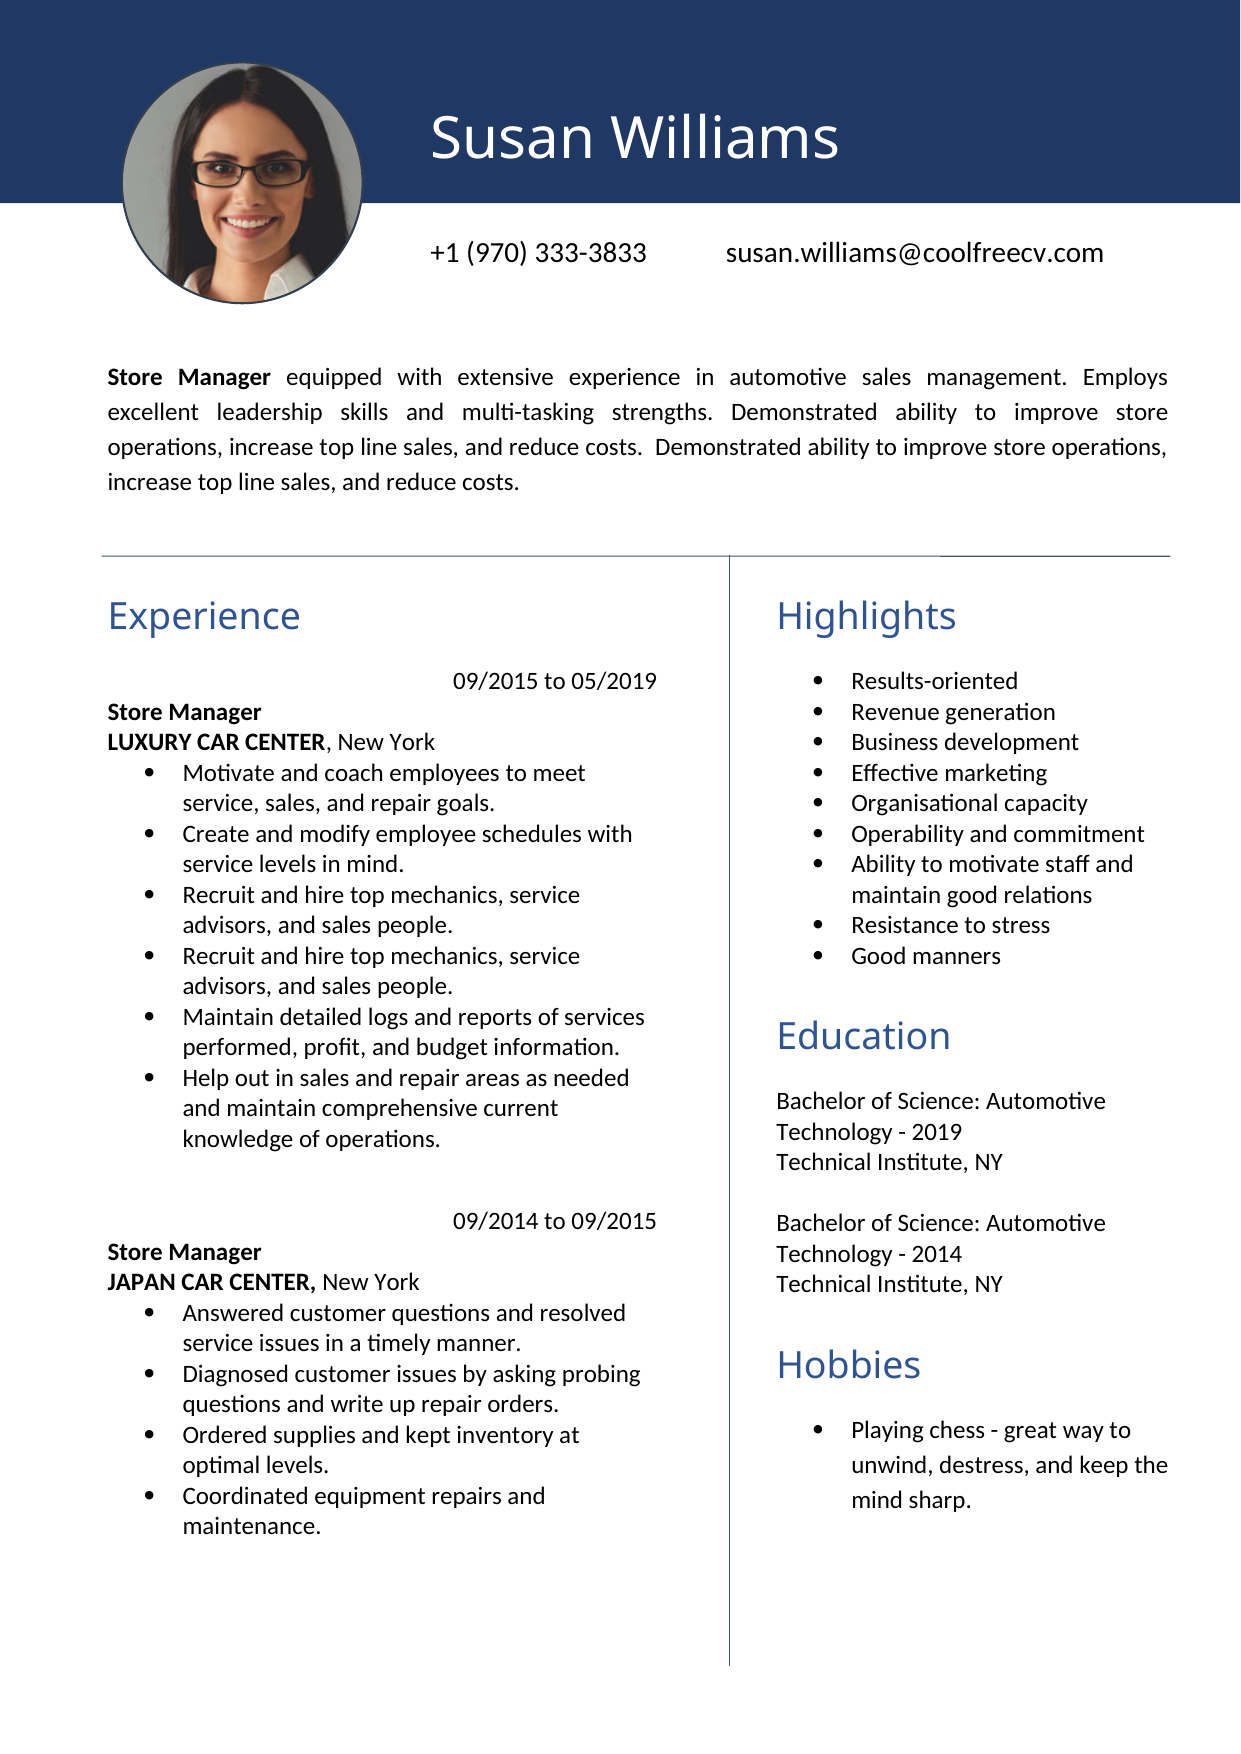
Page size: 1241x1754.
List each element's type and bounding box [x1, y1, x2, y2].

picture [123, 64, 361, 302]
